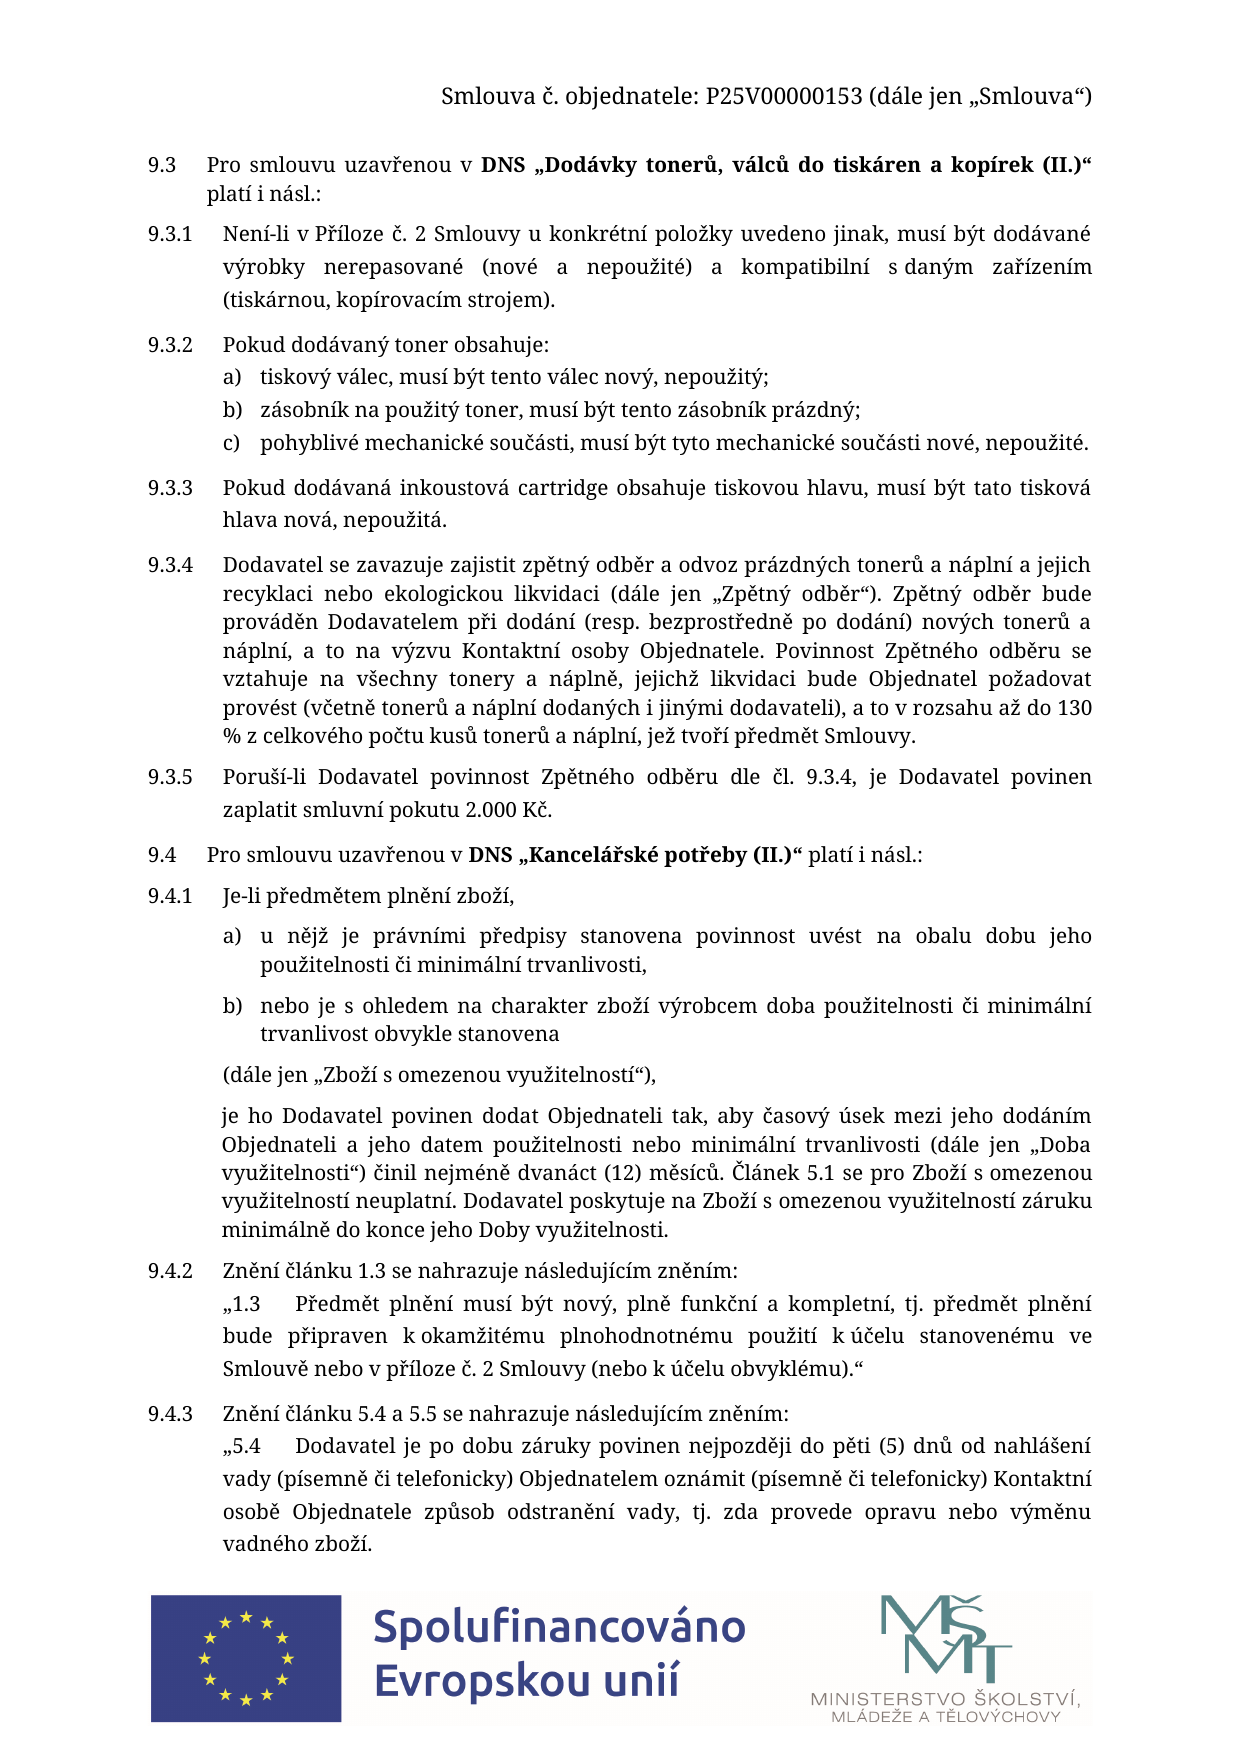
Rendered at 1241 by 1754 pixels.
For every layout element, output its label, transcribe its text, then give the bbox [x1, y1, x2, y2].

list tiskový válec, musí být tento válec nový, nepoužitý; [223, 362, 1093, 391]
list Znění článku 1.3 se nahrazuje následujícím zněním: [148, 1256, 1093, 1284]
text je ho Dodavatel povinen dodat Objednateli tak, aby časový úsek mezi jeho dodáním Objednateli a jeho datem použitelnosti nebo minimální trvanlivosti (dále jen „Doba využitelnosti“) činil nejméně dvanáct (12) měsíců. Článek 5.1 se pro Zboží s omezenou využitelností neuplatní. Dodavatel poskytuje na Zboží s omezenou využitelností záruku minimálně do konce jeho Doby využitelnosti. [221, 1101, 1093, 1243]
picture [147, 1591, 1093, 1726]
list Znění článku 5.4 a 5.5 se nahrazuje následujícím zněním: [148, 1399, 1093, 1427]
list Je-li předmětem plnění zboží, [148, 881, 1093, 909]
list „1.3 Předmět plnění musí být nový, plně funkční a kompletní, tj. předmět plnění bude připraven k okamžitému plnohodnotnému použití k účelu stanovenému ve Smlouvě nebo v příloze č. 2 Smlouvy (nebo k účelu obvyklému).“ [223, 1289, 1093, 1382]
list Pokud dodávaný toner obsahuje: [148, 330, 1093, 358]
list Není-li v Příloze č. 2 Smlouvy u konkrétní položky uvedeno jinak, musí být dodávané výrobky nerepasované (nové a nepoužité) a kompatibilní s daným zařízením (tiskárnou, kopírovacím strojem). [148, 219, 1093, 313]
list nebo je s ohledem na charakter zboží výrobcem doba použitelnosti či minimální trvanlivost obvykle stanovena [223, 991, 1093, 1048]
list Pro smlouvu uzavřenou v DNS „Kancelářské potřeby (II.)“ platí i násl.: [148, 840, 1093, 868]
list Pokud dodávaná inkoustová cartridge obsahuje tiskovou hlavu, musí být tato tisková hlava nová, nepoužitá. [148, 473, 1093, 534]
list Dodavatel se zavazuje zajistit zpětný odběr a odvoz prázdných tonerů a náplní a jejich recyklaci nebo ekologickou likvidaci (dále jen „Zpětný odběr“). Zpětný odběr bude prováděn Dodavatelem při dodání (resp. bezprostředně po dodání) nových tonerů a náplní, a to na výzvu Kontaktní osoby Objednatele. Povinnost Zpětného odběru se vztahuje na všechny tonery a náplně, jejichž likvidaci bude Objednatel požadovat provést (včetně tonerů a náplní dodaných i jinými dodavateli), a to v rozsahu až do 130 % z celkového počtu kusů tonerů a náplní, jež tvoří předmět Smlouvy. [148, 551, 1093, 749]
text (dále jen „Zboží s omezenou využitelností“), [223, 1060, 1093, 1089]
list pohyblivé mechanické součásti, musí být tyto mechanické součásti nové, nepoužité. [223, 428, 1093, 456]
list zásobník na použitý toner, musí být tento zásobník prázdný; [223, 395, 1093, 423]
list Pro smlouvu uzavřenou v DNS „Dodávky tonerů, válců do tiskáren a kopírek (II.)“ platí i násl.: [148, 150, 1093, 207]
list „5.4 Dodavatel je po dobu záruky povinen nejpozději do pěti (5) dnů od nahlášení vady (písemně či telefonicky) Objednatelem oznámit (písemně či telefonicky) Kontaktní osobě Objednatele způsob odstranění vady, tj. zda provede opravu nebo výměnu vadného zboží. [223, 1432, 1093, 1558]
list Poruší-li Dodavatel povinnost Zpětného odběru dle čl. 9.3.4, je Dodavatel povinen zaplatit smluvní pokutu 2.000 Kč. [148, 762, 1093, 823]
list u nějž je právními předpisy stanovena povinnost uvést na obalu dobu jeho použitelnosti či minimální trvanlivosti, [223, 922, 1093, 978]
